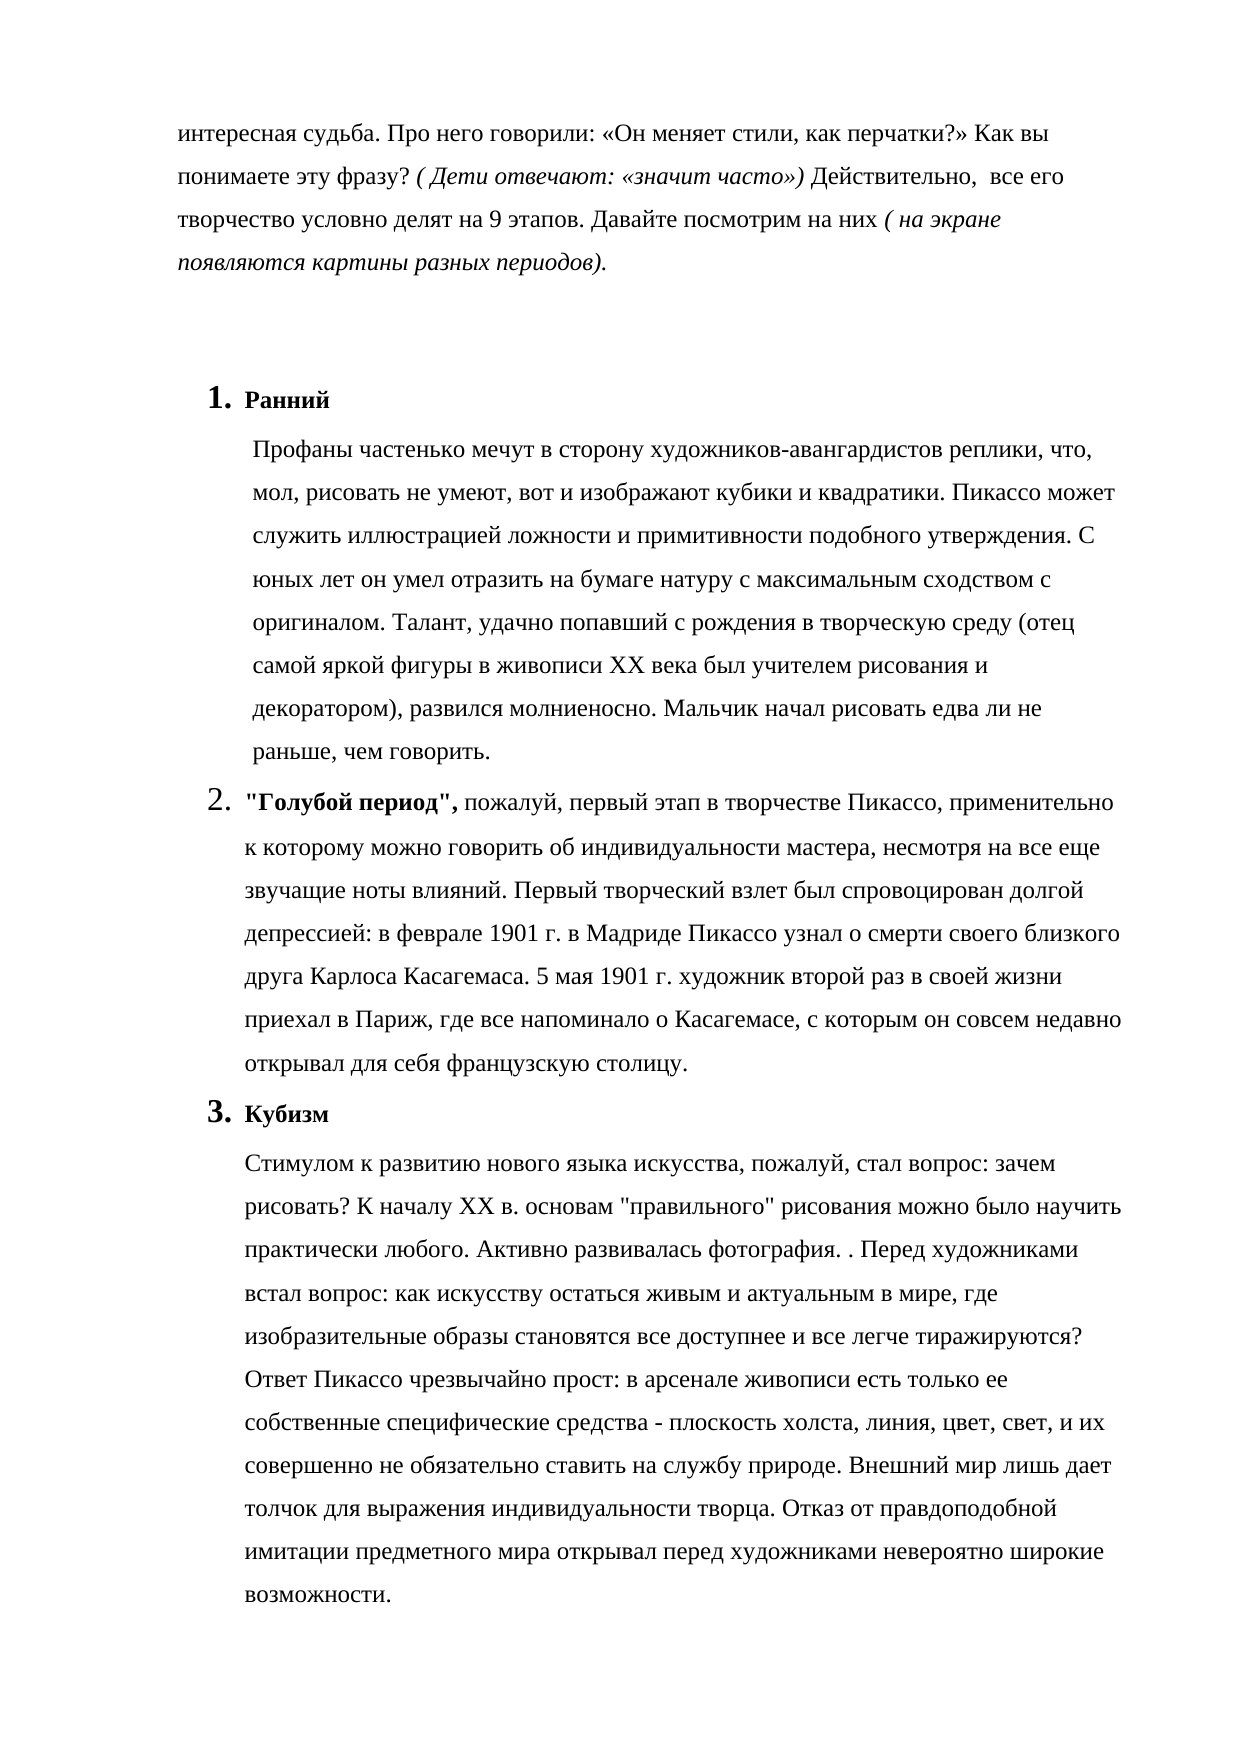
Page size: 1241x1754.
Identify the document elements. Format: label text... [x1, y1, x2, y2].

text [177, 118, 1122, 276]
list "Голубой период", пожалуй, первый этап в творчестве Пикассо, применительно к которому можно говорить об индивидуальности мастера, несмотря на все еще звучащие ноты влияний. Первый творческий взлет был спровоцирован долгой депрессией: в феврале 1901 г. в Мадриде Пикассо узнал о смерти своего близкого друга Карлоса Касагемаса. 5 мая 1901 г. художник второй раз в своей жизни приехал в Париж, где все напоминало о Касагемасе, с которым он совсем недавно открывал для себя французскую столицу. [207, 779, 1122, 1076]
text Профаны частенько мечут в сторону художников-авангардистов реплики, что, мол, рисовать не умеют, вот и изображают кубики и квадратики. Пикассо может служить иллюстрацией ложности и примитивности подобного утверждения. С юных лет он умел отразить на бумаге натуру с максимальным сходством с оригиналом. Талант, удачно попавший с рождения в творческую среду (отец самой яркой фигуры в живописи ХХ века был учителем рисования и декоратором), развился молниеносно. Мальчик начал рисовать едва ли не раньше, чем говорить. [252, 434, 1122, 765]
list Ранний [207, 377, 1122, 415]
text Стимулом к развитию нового языка искусства, пожалуй, стал вопрос: зачем рисовать? К началу XX в. основам "правильного" рисования можно было научить практически любого. Активно развивалась фотография. . Перед художниками встал вопрос: как искусству остаться живым и актуальным в мире, где изобразительные образы становятся все доступнее и все легче тиражируются? Ответ Пикассо чрезвычайно прост: в арсенале живописи есть только ее собственные специфические средства - плоскость холста, линия, цвет, свет, и их совершенно не обязательно ставить на службу природе. Внешний мир лишь дает толчок для выражения индивидуальности творца. Отказ от правдоподобной имитации предметного мира открывал перед художниками невероятно широкие возможности. [244, 1148, 1122, 1608]
list Кубизм [207, 1091, 1122, 1129]
